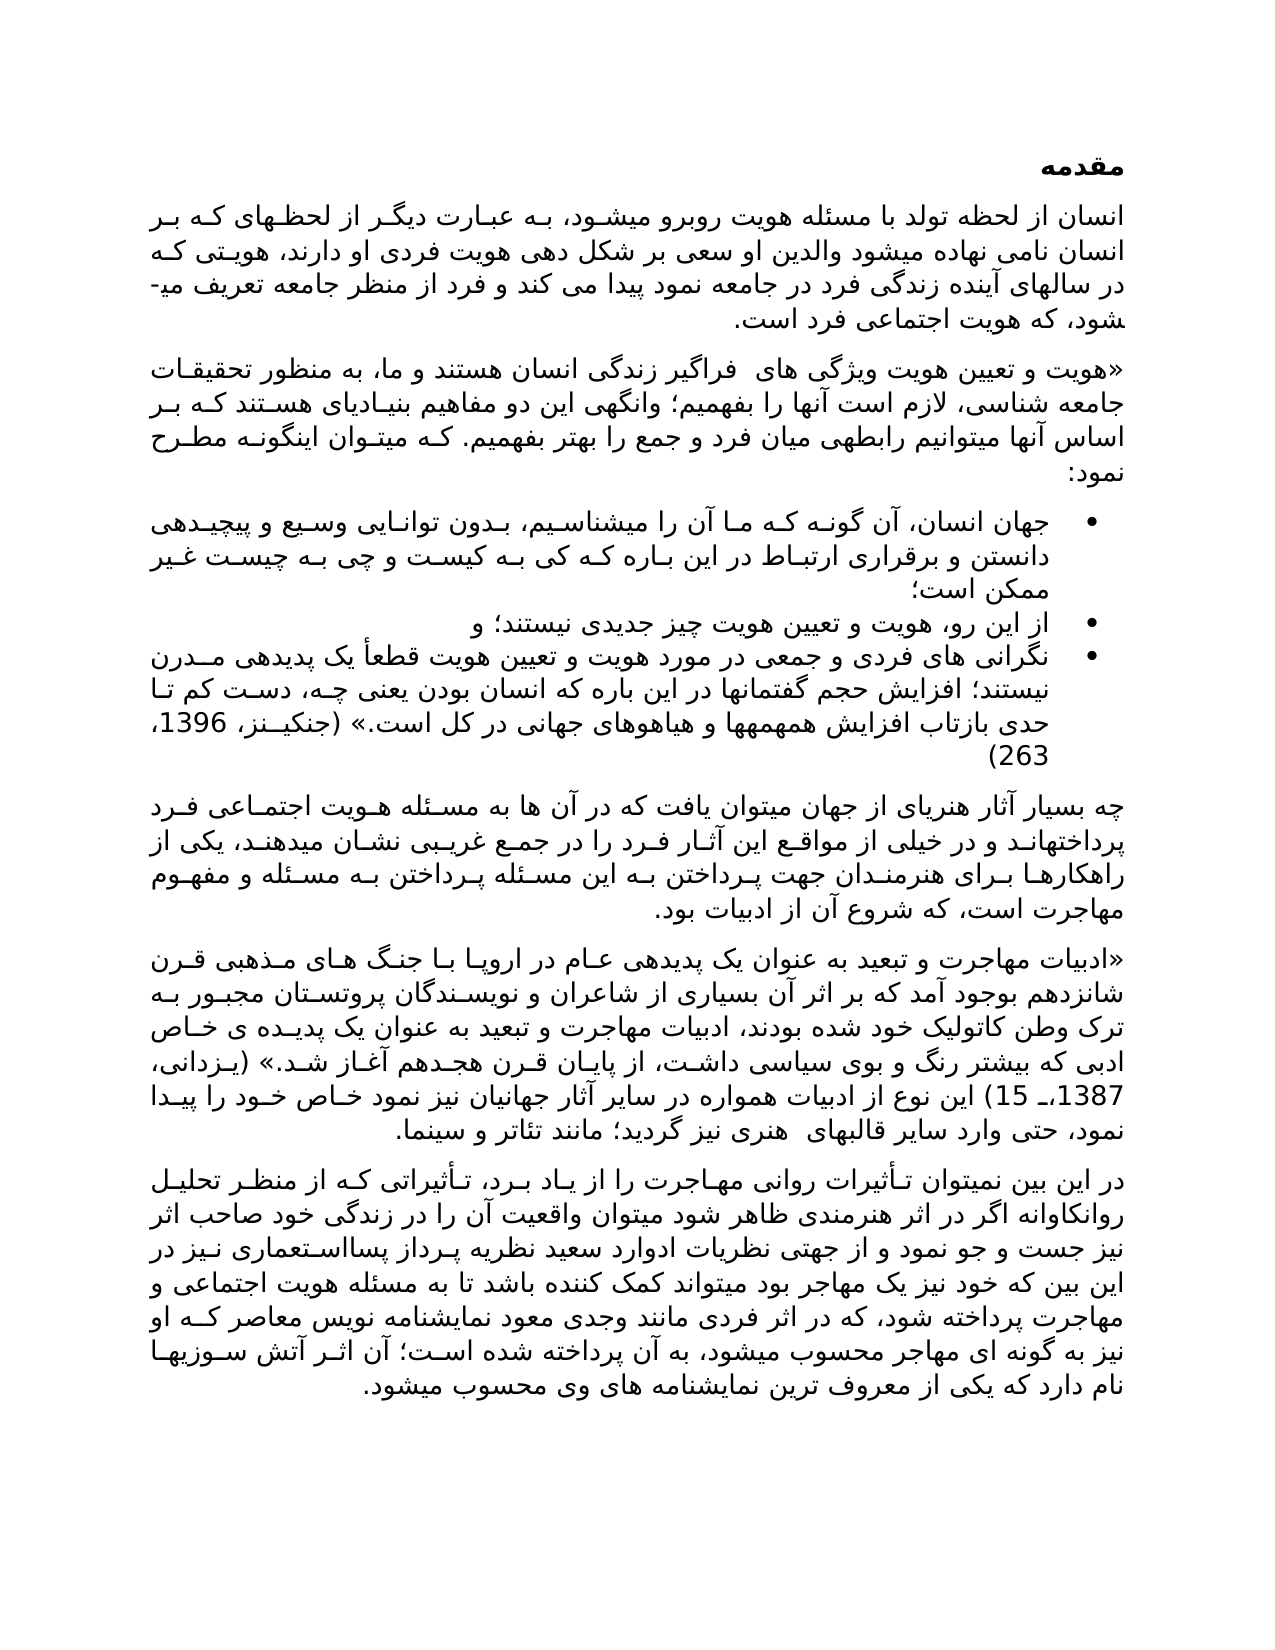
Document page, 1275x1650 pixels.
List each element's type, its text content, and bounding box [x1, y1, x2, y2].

text مقدمه [150, 150, 1125, 182]
text انسان از لحظه تولد با مسئله هویت روبرو میشود، به عبارت دیگر از لحظهای که بر انسان نامی نهاده میشود والدین او سعی بر شکل دهی هویت فردی او دارند، هویتی که در سالهای آینده زندگی فرد در جامعه نمود پیدا می کند و فرد از منظر جامعه تعریف میشود، که هویت اجتماعی فرد است. [150, 201, 1125, 334]
text چه بسیار آثار هنریای از جهان میتوان یافت که در آن ها به مسئله هویت اجتماعی فرد پرداختهاند و در خیلی از مواقع این آثار فرد را در جمع غریبی نشان میدهند، یکی از راهکارها برای هنرمندان جهت پرداختن به این مسئله پرداختن به مسئله و مفهوم مهاجرت است، که شروع آن از ادبیات بود. [150, 791, 1125, 924]
text «هویت و تعیین هویت ویژگی های فراگیر زندگی انسان هستند و ما، به منظور تحقیقات جامعه شناسی، لازم است آنها را بفهمیم؛ وانگهی این دو مفاهیم بنیادیای هستند که بر اساس آنها میتوانیم رابطهی میان فرد و جمع را بهتر بفهمیم. که میتوان اینگونه مطرح نمود: [150, 354, 1125, 487]
list از این رو، هویت و تعیین هویت چیز جدیدی نیستند؛ و [150, 607, 1087, 638]
list نگرانی های فردی و جمعی در مورد هویت و تعیین هویت قطعأ یک پدیدهی مدرن نیستند؛ افزایش حجم گفتمانها در این باره که انسان بودن یعنی چه، دست کم تا حدی بازتاب افزایش همهمهها و هیاهوهای جهانی در کل است.» (جنکینز، 1396، 263) [150, 640, 1087, 772]
text در این بین نمیتوان تأثیرات روانی مهاجرت را از یاد برد، تأثیراتی که از منظر تحلیل روانکاوانه اگر در اثر هنرمندی ظاهر شود میتوان واقعیت آن را در زندگی خود صاحب اثر نیز جست و جو نمود و از جهتی نظریات ادوارد سعید نظریه پرداز پسااستعماری نیز در این بین که خود نیز یک مهاجر بود میتواند کمک کننده باشد تا به مسئله هویت اجتماعی و مهاجرت پرداخته شود، که در اثر فردی مانند وجدی معود نمایشنامه نویس معاصر که او نیز به گونه ای مهاجر محسوب میشود، به آن پرداخته شده است؛ آن اثر آتش سوزیها نام دارد که یکی از معروف ترین نمایشنامه های وی محسوب میشود. [150, 1165, 1125, 1401]
text «ادبیات مهاجرت و تبعید به عنوان یک پدیدهی عام در اروپا با جنگ های مذهبی قرن شانزدهم بوجود آمد که بر اثر آن بسیاری از شاعران و نویسندگان پروتستان مجبور به ترک وطن کاتولیک خود شده بودند، ادبیات مهاجرت و تبعید به عنوان یک پدیده ی خاص ادبی که بیشتر رنگ و بوی سیاسی داشت، از پایان قرن هجدهم آغاز شد.» (یزدانی، 1387، 15) این نوع از ادبیات همواره در سایر آثار جهانیان نیز نمود خاص خود را پیدا نمود، حتی وارد سایر قالبهای هنری نیز گردید؛ مانند تئاتر و سینما. [150, 944, 1125, 1146]
list جهان انسان، آن گونه که ما آن را میشناسیم، بدون توانایی وسیع و پیچیدهی دانستن و برقراری ارتباط در این باره که کی به کیست و چی به چیست غیر ممکن است؛ [150, 507, 1087, 605]
